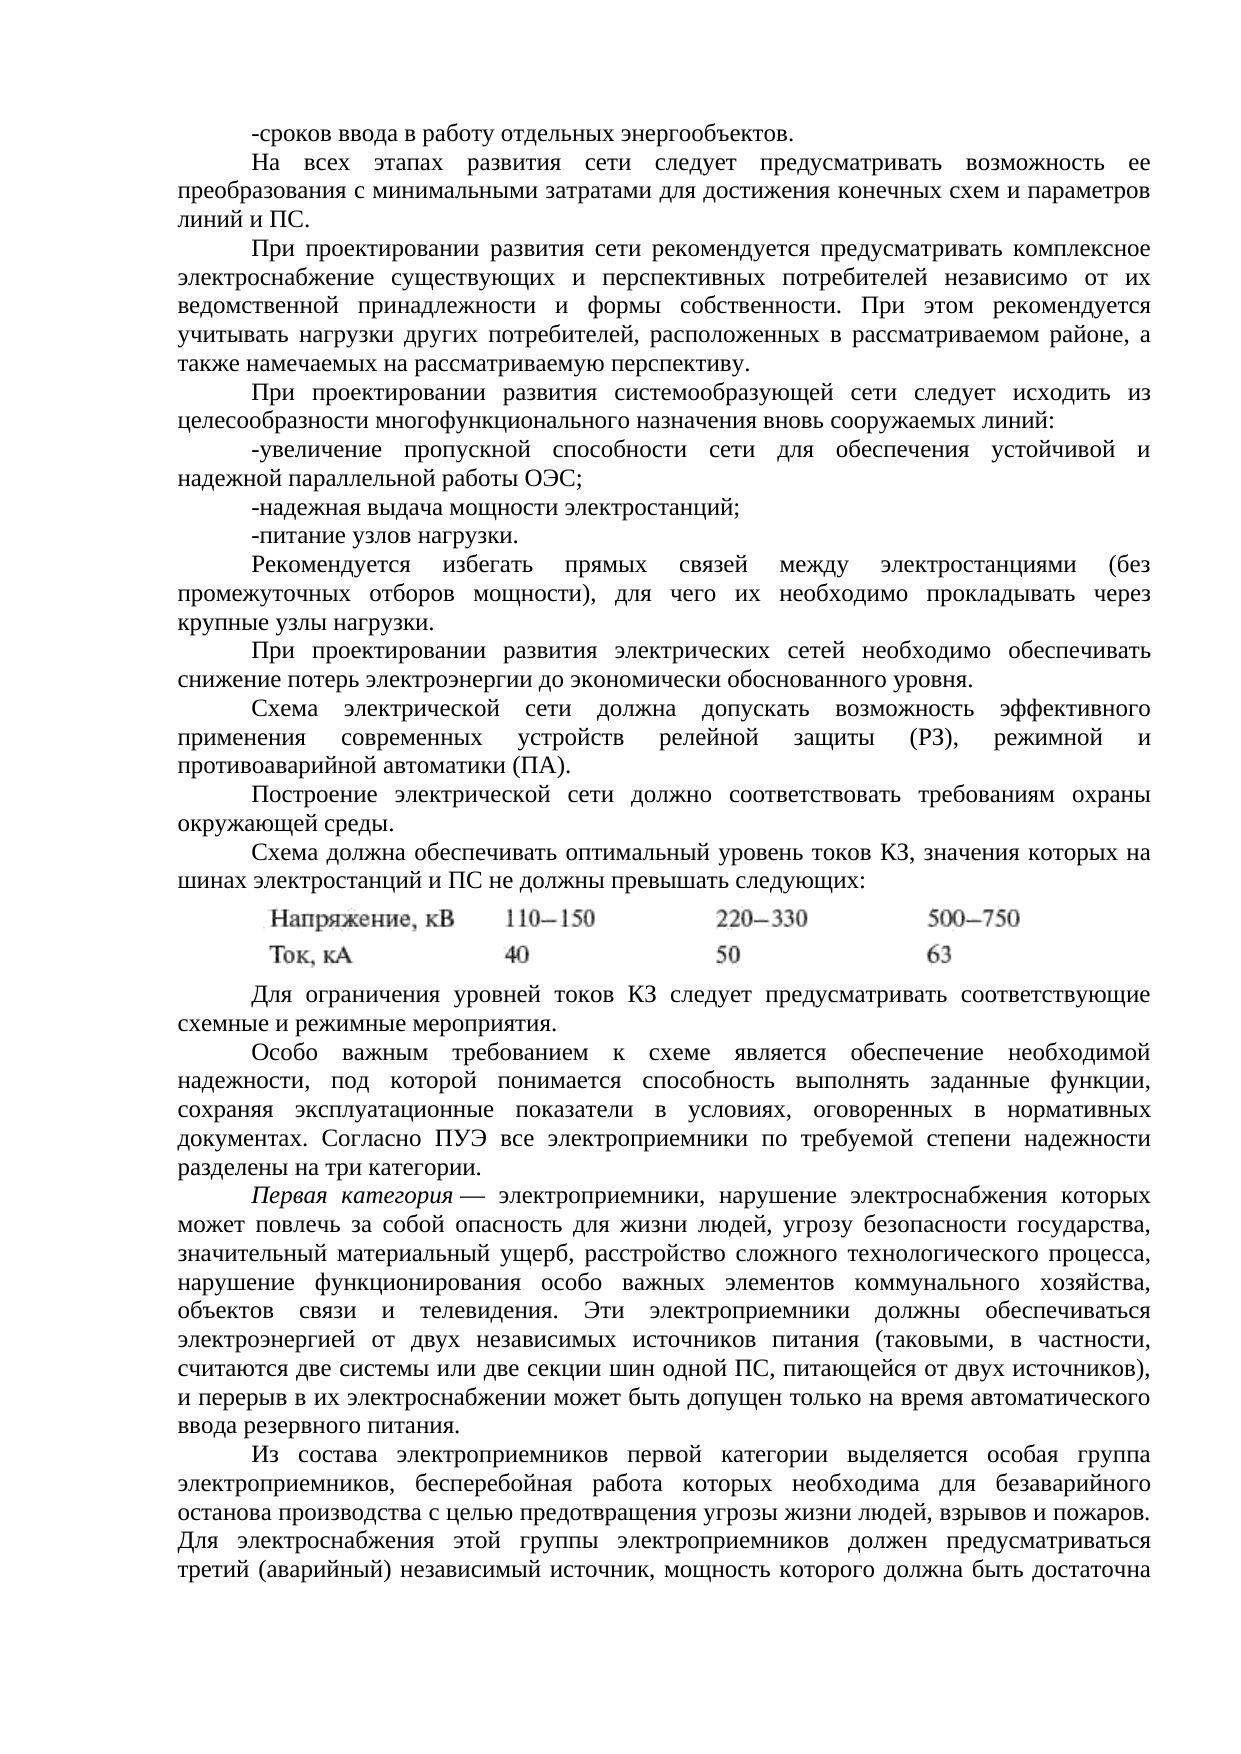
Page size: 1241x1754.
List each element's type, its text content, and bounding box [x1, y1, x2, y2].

text Схема должна обеспечивать оптимальный уровень токов КЗ, значения которых на шинах электростанций и ПС не должны превышать следующих: [177, 837, 1152, 894]
text При проектировании развития системообразующей сети следует исходить из целесообразности многофункционального назначения вновь сооружаемых линий: [177, 377, 1152, 434]
text Рекомендуется избегать прямых связей между электростанциями (без промежуточных отборов мощности), для чего их необходимо прокладывать через крупные узлы нагрузки. [177, 549, 1152, 636]
text На всех этапах развития сети следует предусматривать возможность ее преобразования с минимальными затратами для достижения конечных схем и параметров линий и ПС. [177, 147, 1152, 233]
picture [251, 894, 1034, 979]
text Для ограничения уровней токов КЗ следует предусматривать соответствующие схемные и режимные мероприятия. [177, 979, 1152, 1037]
text При проектировании развития сети рекомендуется предусматривать комплексное электроснабжение существующих и перспективных потребителей независимо от их ведомственной принадлежности и формы собственности. При этом рекомендуется учитывать нагрузки других потребителей, расположенных в рассматриваемом районе, а также намечаемых на рассматриваемую перспективу. [177, 233, 1152, 377]
text -питание узлов нагрузки. [177, 521, 1152, 549]
text -сроков ввода в работу отдельных энергообъектов. [177, 118, 1152, 147]
text Схема электрической сети должна допускать возможность эффективного применения современных устройств релейной защиты (РЗ), режимной и противоаварийной автоматики (ПА). [177, 693, 1152, 779]
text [177, 1439, 1152, 1583]
text Построение электрической сети должно соответствовать требованиям охраны окружающей среды. [177, 779, 1152, 837]
text При проектировании развития электрических сетей необходимо обеспечивать снижение потерь электроэнергии до экономически обоснованного уровня. [177, 636, 1152, 693]
text -надежная выдача мощности электростанций; [177, 492, 1152, 521]
text -увеличение пропускной способности сети для обеспечения устойчивой и надежной параллельной работы ОЭС; [177, 434, 1152, 492]
text Особо важным требованием к схеме является обеспечение необходимой надежности, под которой понимается способность выполнять заданные функции, сохраняя эксплуатационные показатели в условиях, оговоренных в нормативных документах. Согласно ПУЭ все электроприемники по требуемой степени надежности разделены на три категории. [177, 1037, 1152, 1180]
text Первая категория — электроприемники, нарушение электроснабжения которых может повлечь за собой опасность для жизни людей, угрозу безопасности государства, значительный материальный ущерб, расстройство сложного технологического процесса, нарушение функционирования особо важных элементов коммунального хозяйства, объектов связи и телевидения. Эти электроприемники должны обеспечиваться электроэнергией от двух независимых источников питания (таковыми, в частности, считаются две системы или две секции шин одной ПС, питающейся от двух источников), и перерыв в их электроснабжении может быть допущен только на время автоматического ввода резервного питания. [177, 1180, 1152, 1439]
